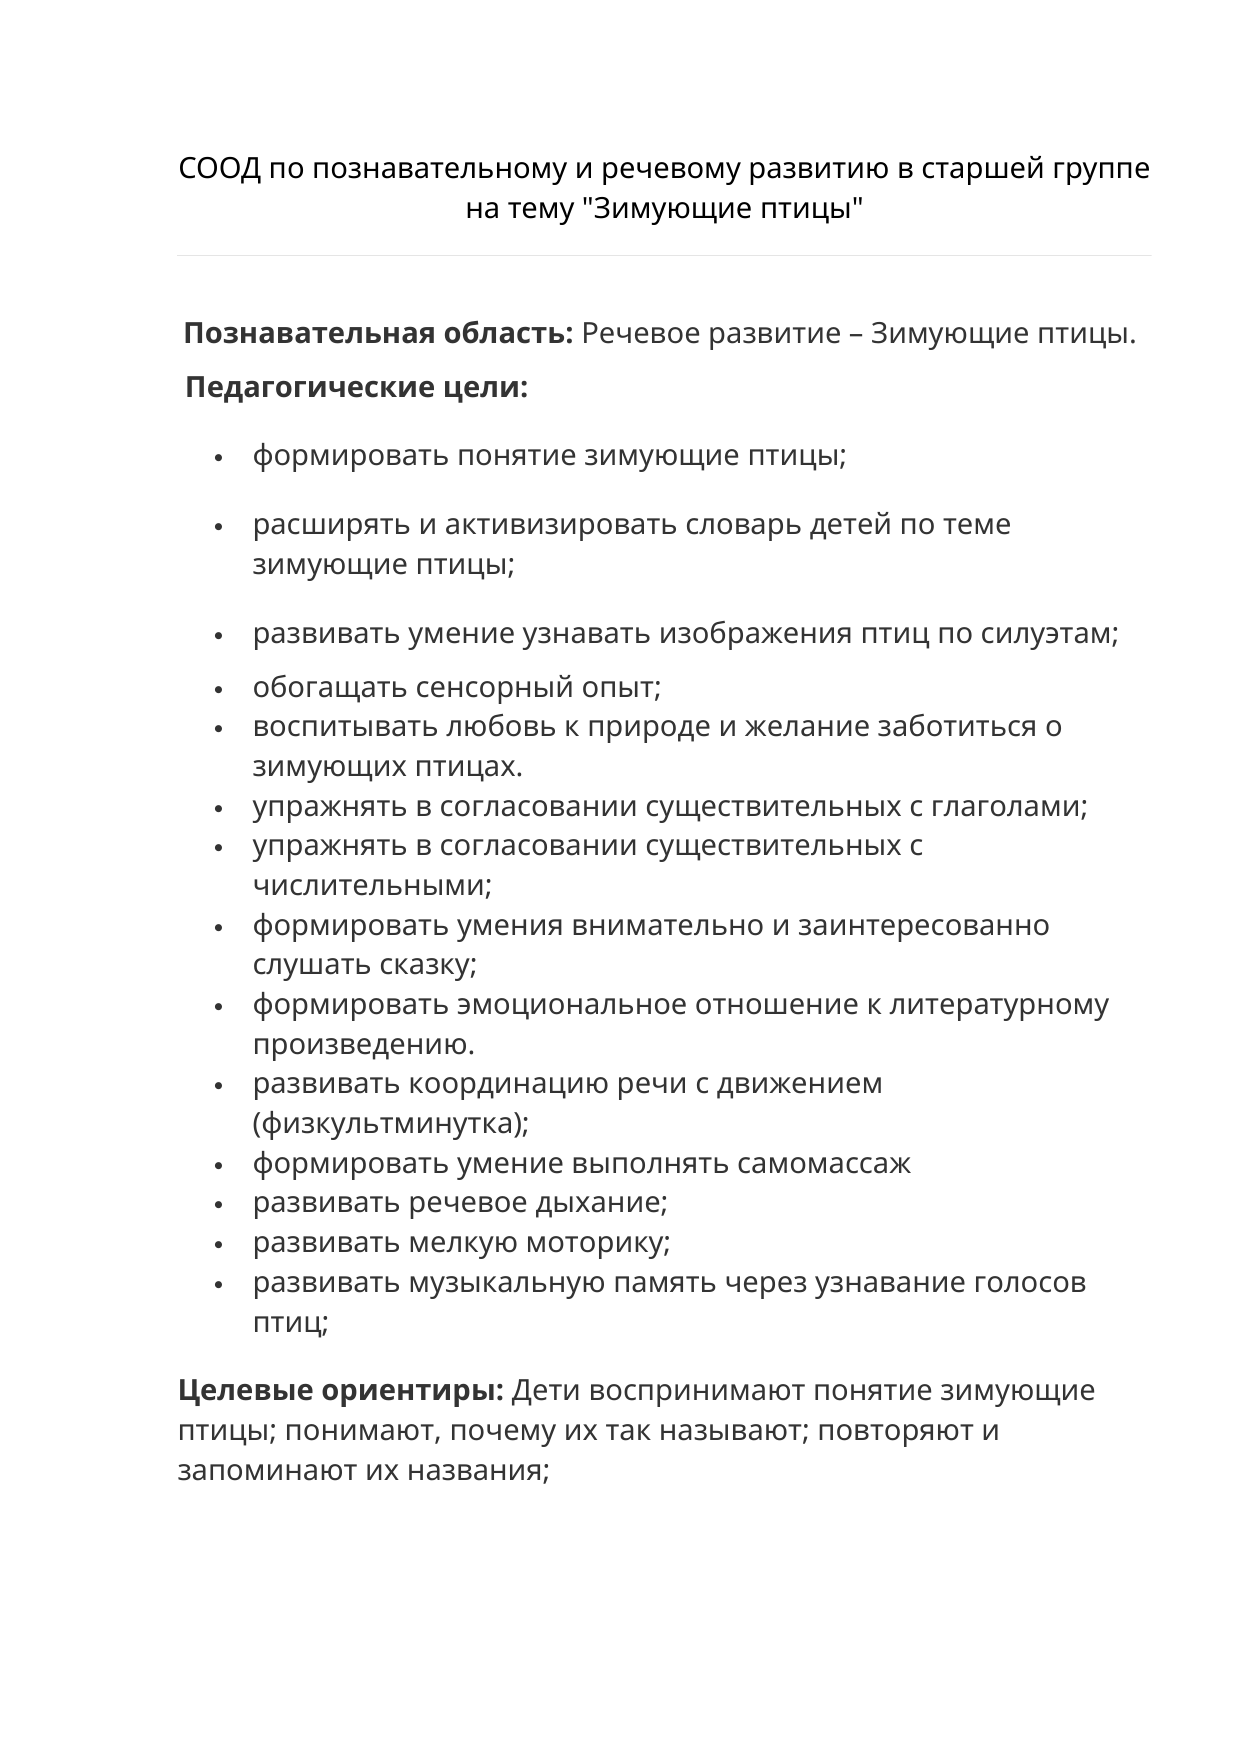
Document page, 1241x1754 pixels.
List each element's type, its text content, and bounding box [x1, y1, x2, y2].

list развивать речевое дыхание; [215, 1182, 1152, 1221]
list развивать умение узнавать изображения птиц по силуэтам; [215, 612, 1152, 652]
list формировать умение выполнять самомассаж [215, 1142, 1152, 1182]
list упражнять в согласовании существительных с глаголами; [215, 785, 1152, 824]
list воспитывать любовь к природе и желание заботиться о зимующих птицах. [215, 706, 1152, 785]
list развивать координацию речи с движением (физкультминутка); [215, 1063, 1152, 1142]
list обогащать сенсорный опыт; [215, 666, 1152, 706]
text Целевые ориентиры: Дети воспринимают понятие зимующие птицы; понимают, почему их так называют; повторяют и запоминают их названия; [177, 1370, 1152, 1489]
list формировать эмоциональное отношение к литературному произведению. [215, 983, 1152, 1063]
text Педагогические цели: [177, 366, 1152, 406]
list формировать понятие зимующие птицы; [215, 435, 1152, 474]
list формировать умения внимательно и заинтересованно слушать сказку; [215, 904, 1152, 983]
list расширять и активизировать словарь детей по теме зимующие птицы; [215, 503, 1152, 583]
list развивать музыкальную память через узнавание голосов птиц; [215, 1261, 1152, 1341]
list развивать мелкую моторику; [215, 1221, 1152, 1261]
text СООД по познавательному и речевому развитию в старшей группе на тему "Зимующие птицы" [177, 146, 1152, 227]
text Познавательная область: Речевое развитие – Зимующие птицы. [177, 312, 1152, 352]
list упражнять в согласовании существительных с числительными; [215, 824, 1152, 904]
